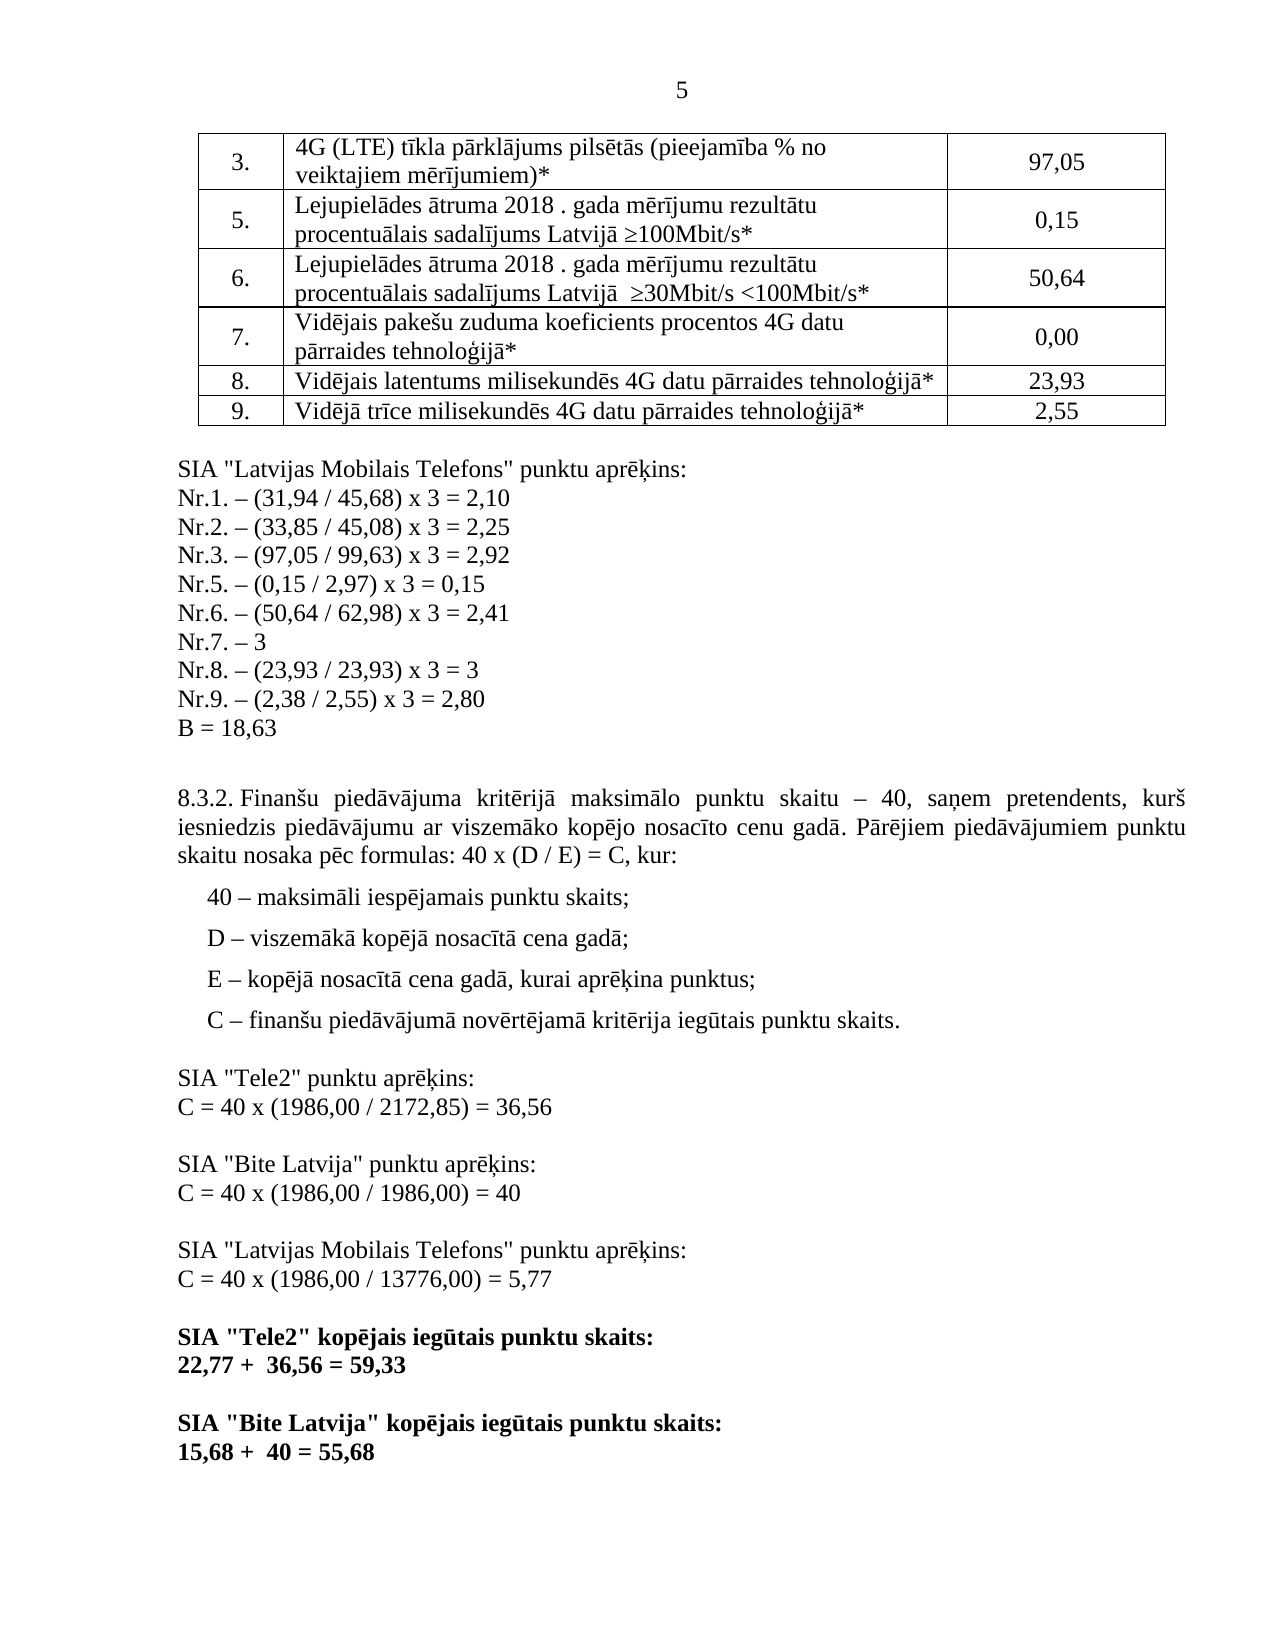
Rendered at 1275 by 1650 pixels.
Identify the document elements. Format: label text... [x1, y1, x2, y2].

text Nr.3. – (97,05 / 99,63) x 3 = 2,92 [177, 541, 1137, 569]
table_cell 0,15 [948, 190, 1165, 248]
table_cell 8. [199, 366, 283, 395]
text Nr.7. – 3 [177, 627, 1137, 656]
text C = 40 x (1986,00 / 2172,85) = 36,56 [177, 1092, 1137, 1121]
text SIA "Bite Latvija" kopējais iegūtais punktu skaits: [177, 1408, 1137, 1437]
table_cell Vidējais pakešu zuduma koeficients procentos 4G datu pārraides tehnoloģijā* [284, 308, 947, 365]
text SIA "Tele2" kopējais iegūtais punktu skaits: [177, 1322, 1137, 1351]
table_cell 0,00 [948, 308, 1165, 365]
text C – finanšu piedāvājumā novērtējamā kritērija iegūtais punktu skaits. [207, 1006, 1186, 1034]
text SIA "Latvijas Mobilais Telefons" punktu aprēķins: [177, 1236, 1137, 1264]
table_cell Vidējā trīce milisekundēs 4G datu pārraides tehnoloģijā* [284, 396, 947, 424]
text C = 40 x (1986,00 / 13776,00) = 5,77 [177, 1264, 1137, 1293]
table_cell 97,05 [948, 134, 1165, 189]
text Nr.6. – (50,64 / 62,98) x 3 = 2,41 [177, 598, 1137, 627]
table_cell Lejupielādes ātruma 2018 . gada mērījumu rezultātu procentuālais sadalījums Latvijā ≥30Mbit/s ˂100Mbit/s* [284, 249, 947, 306]
table_cell 23,93 [948, 366, 1165, 395]
text B = 18,63 [177, 713, 1137, 742]
text E – kopējā nosacītā cena gadā, kurai aprēķina punktus; [207, 964, 1186, 993]
table_cell 4G (LTE) tīkla pārklājums pilsētās (pieejamība % no veiktajiem mērījumiem)* [284, 134, 947, 189]
table_cell 5. [199, 190, 283, 248]
table_cell 9. [199, 396, 283, 424]
table_cell 2,55 [948, 396, 1165, 424]
text SIA "Latvijas Mobilais Telefons" punktu aprēķins: [177, 454, 1137, 483]
text SIA "Bite Latvija" punktu aprēķins: [177, 1149, 1137, 1178]
table_cell 6. [199, 249, 283, 306]
text Nr.2. – (33,85 / 45,08) x 3 = 2,25 [177, 512, 1137, 541]
text C = 40 x (1986,00 / 1986,00) = 40 [177, 1178, 1137, 1207]
text 15,68 + 40 = 55,68 [177, 1437, 1137, 1466]
text SIA "Tele2" punktu aprēķins: [177, 1063, 1137, 1092]
text 22,77 + 36,56 = 59,33 [177, 1351, 1137, 1379]
table_cell Lejupielādes ātruma 2018 . gada mērījumu rezultātu procentuālais sadalījums Latvijā ≥100Mbit/s* [284, 190, 947, 248]
text D – viszemākā kopējā nosacītā cena gadā; [207, 923, 1186, 952]
table_cell 7. [199, 308, 283, 365]
text Nr.9. – (2,38 / 2,55) x 3 = 2,80 [177, 684, 1137, 713]
text Nr.5. – (0,15 / 2,97) x 3 = 0,15 [177, 569, 1137, 598]
text Nr.8. – (23,93 / 23,93) x 3 = 3 [177, 656, 1137, 684]
table_cell 3. [199, 134, 283, 189]
text 8.3.2. Finanšu piedāvājuma kritērijā maksimālo punktu skaitu – 40, saņem pretendents, kurš iesniedzis piedāvājumu ar viszemāko kopējo nosacīto cenu gadā. Pārējiem piedāvājumiem punktu skaitu nosaka pēc formulas: 40 x (D / E) = C, kur: [177, 783, 1186, 869]
text Nr.1. – (31,94 / 45,68) x 3 = 2,10 [177, 483, 1137, 512]
table_cell 50,64 [948, 249, 1165, 306]
table_cell Vidējais latentums milisekundēs 4G datu pārraides tehnoloģijā* [284, 366, 947, 395]
text 40 – maksimāli iespējamais punktu skaits; [207, 882, 1186, 911]
